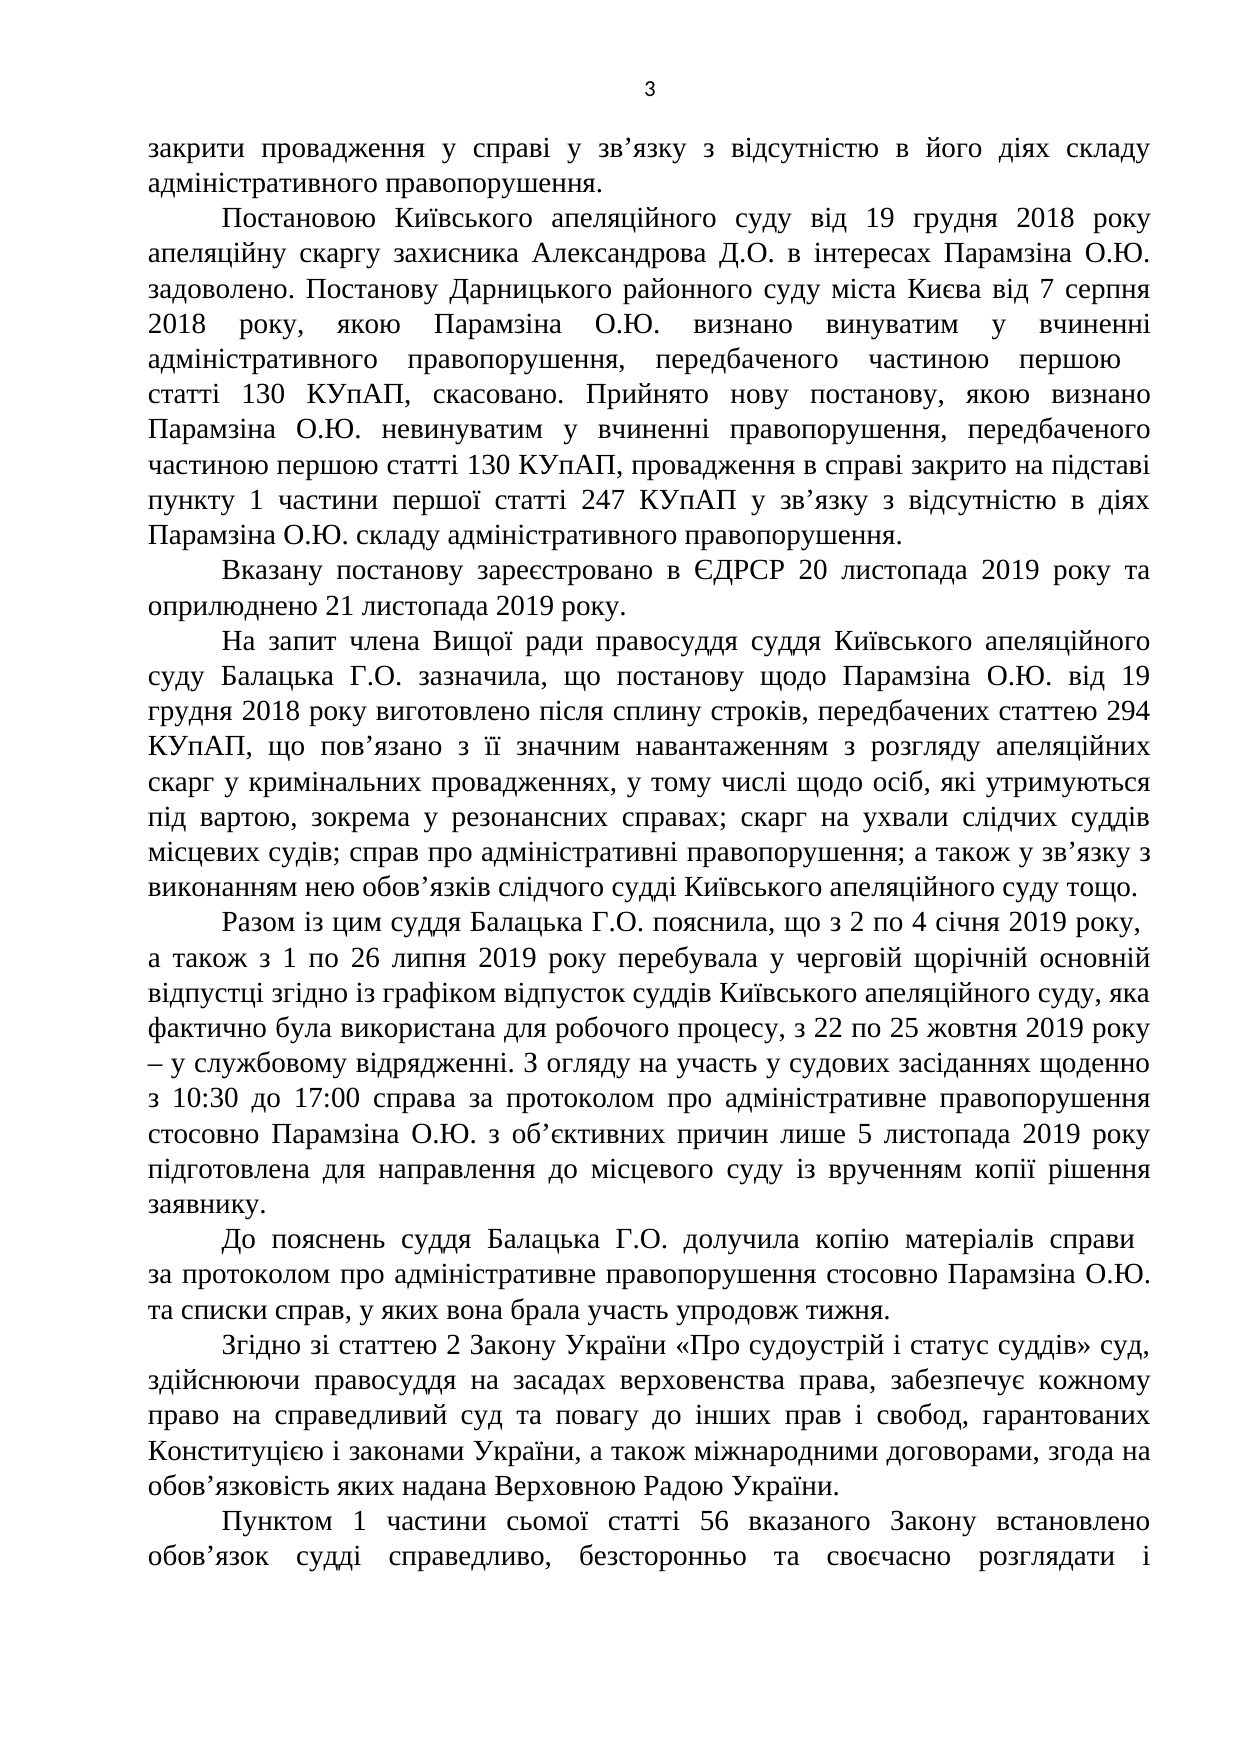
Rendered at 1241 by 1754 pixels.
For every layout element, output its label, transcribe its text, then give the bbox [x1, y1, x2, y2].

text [148, 130, 1152, 199]
text На запит члена Вищої ради правосуддя суддя Київського апеляційного суду Балацька Г.О. зазначила, що постанову щодо Парамзіна О.Ю. від 19 грудня 2018 року виготовлено після сплину строків, передбачених статтею 294 КУпАП, що пов’язано з її значним навантаженням з розгляду апеляційних скарг у кримінальних провадженнях, у тому числі щодо осіб, які утримуються під вартою, зокрема у резонансних справах; скарг на ухвали слідчих суддів місцевих судів; справ про адміністративні правопорушення; а також у зв’язку з виконанням нею обов’язків слідчого судді Київського апеляційного суду тощо. [148, 623, 1152, 903]
text Разом із цим суддя Балацька Г.О. пояснила, що з 2 по 4 січня 2019 року, а також з 1 по 26 липня 2019 року перебувала у черговій щорічній основній відпустці згідно із графіком відпусток суддів Київського апеляційного суду, яка фактично була використана для робочого процесу, з 22 по 25 жовтня 2019 року – у службовому відрядженні. З огляду на участь у судових засіданнях щоденно з 10:30 до 17:00 справа за протоколом про адміністративне правопорушення стосовно Парамзіна О.Ю. з об’єктивних причин лише 5 листопада 2019 року підготовлена для направлення до місцевого суду із врученням копії рішення заявнику. [148, 904, 1152, 1220]
text Згідно зі статтею 2 Закону України «Про судоустрій і статус суддів» суд, здійснюючи правосуддя на засадах верховенства права, забезпечує кожному право на справедливий суд та повагу до інших прав і свобод, гарантованих Конституцією і законами України, а також міжнародними договорами, згода на обов’язковість яких надана Верховною Радою України. [148, 1327, 1152, 1501]
text До пояснень суддя Балацька Г.О. долучила копію матеріалів справи за протоколом про адміністративне правопорушення стосовно Парамзіна О.Ю. та списки справ, у яких вона брала участь упродовж тижня. [148, 1221, 1152, 1325]
text Вказану постанову зареєстровано в ЄДРСР 20 листопада 2019 року та оприлюднено 21 листопада 2019 року. [148, 552, 1152, 621]
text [148, 1503, 1152, 1572]
text Постановою Київського апеляційного суду від 19 грудня 2018 року апеляційну скаргу захисника Александрова Д.О. в інтересах Парамзіна О.Ю. задоволено. Постанову Дарницького районного суду міста Києва від 7 серпня 2018 року, якою Парамзіна О.Ю. визнано винуватим у вчиненні адміністративного правопорушення, передбаченого частиною першою статті 130 КУпАП, скасовано. Прийнято нову постанову, якою визнано Парамзіна О.Ю. невинуватим у вчиненні правопорушення, передбаченого частиною першою статті 130 КУпАП, провадження в справі закрито на підставі пункту 1 частини першої статті 247 КУпАП у зв’язку з відсутністю в діях Парамзіна О.Ю. складу адміністративного правопорушення. [148, 200, 1152, 551]
